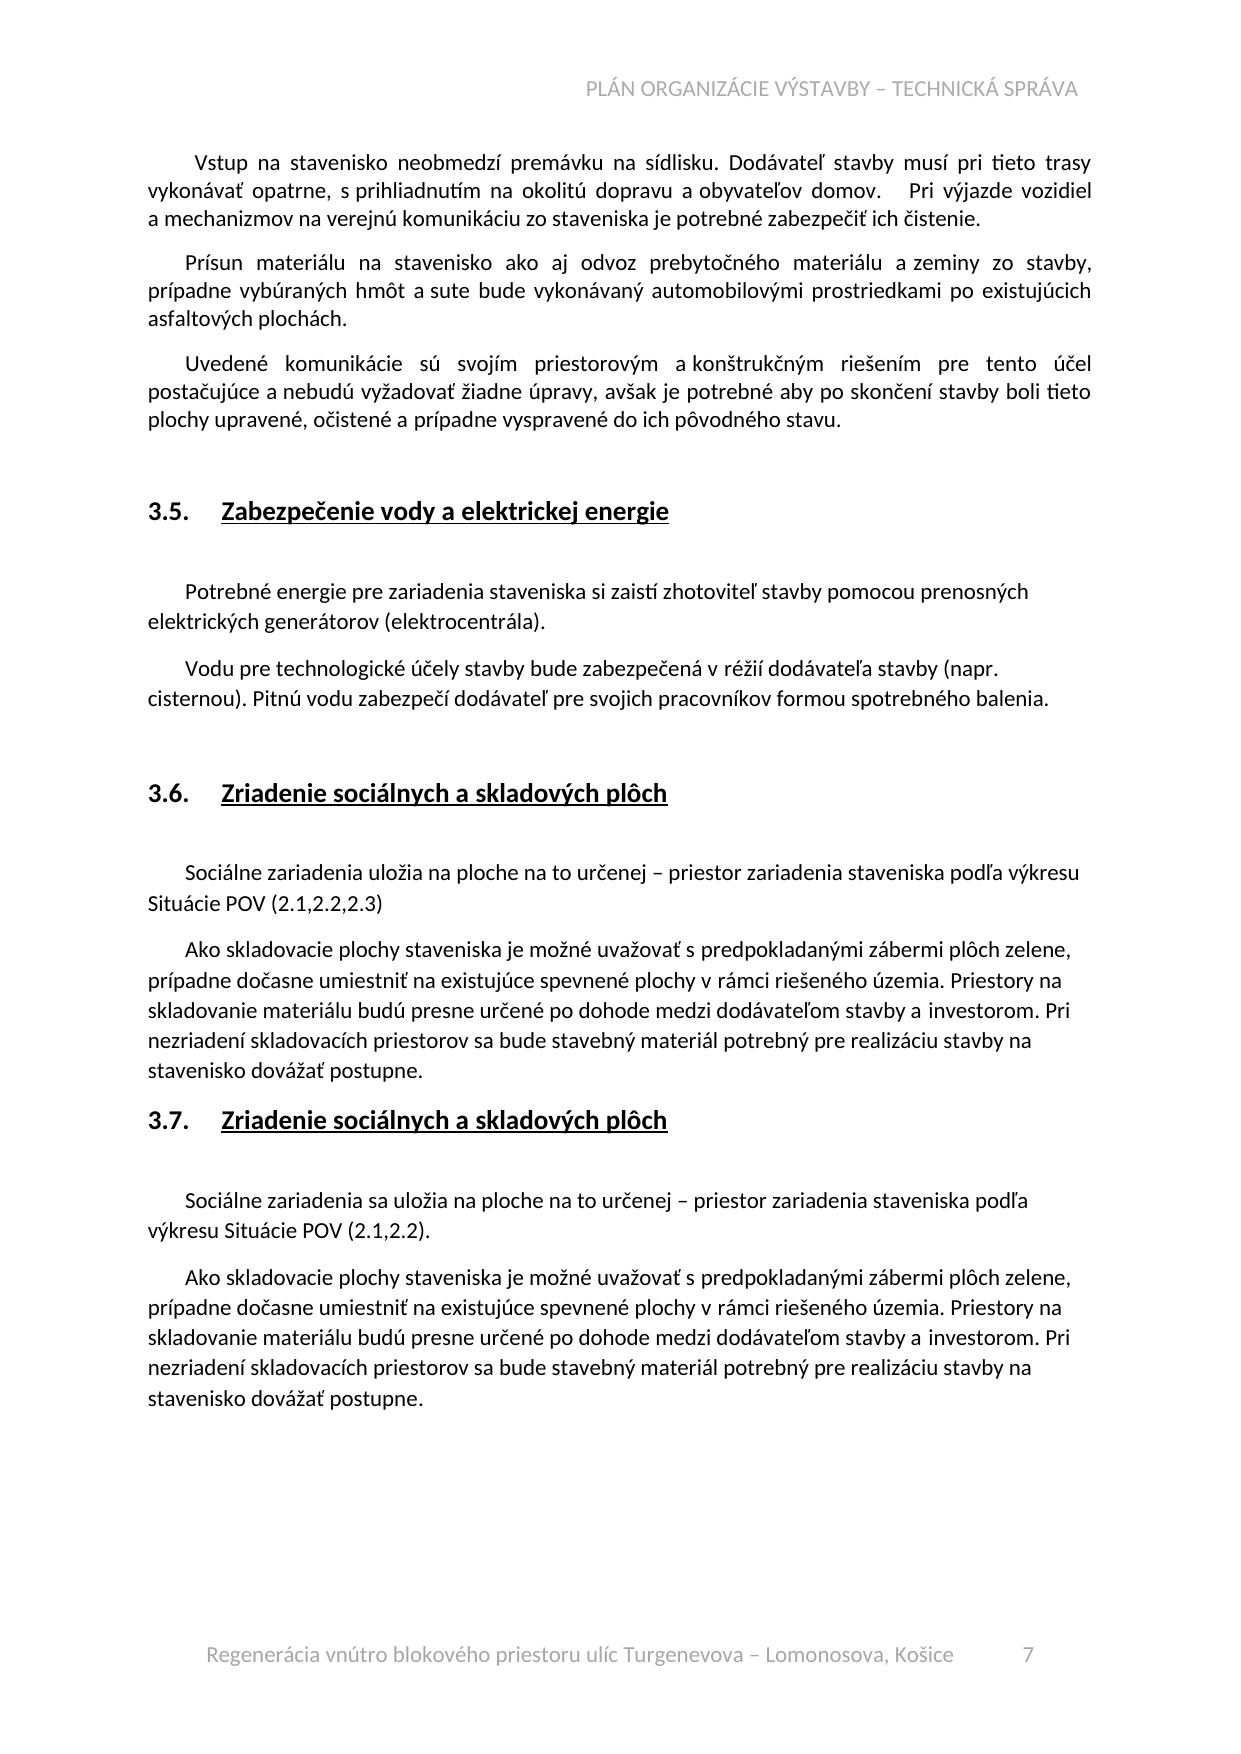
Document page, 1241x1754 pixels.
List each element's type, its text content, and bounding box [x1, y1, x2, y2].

subtitle Zriadenie sociálnych a skladových plôch [148, 1103, 1092, 1136]
text Ako skladovacie plochy staveniska je možné uvažovať s predpokladanými zábermi plôch zelene, prípadne dočasne umiestniť na existujúce spevnené plochy v rámci riešeného územia. Priestory na skladovanie materiálu budú presne určené po dohode medzi dodávateľom stavby a investorom. Pri nezriadení skladovacích priestorov sa bude stavebný materiál potrebný pre realizáciu stavby na stavenisko dovážať postupne. [148, 936, 1092, 1084]
text Potrebné energie pre zariadenia staveniska si zaistí zhotoviteľ stavby pomocou prenosných elektrických generátorov (elektrocentrála). [148, 577, 1092, 635]
text Vodu pre technologické účely stavby bude zabezpečená v réžií dodávateľa stavby (napr. cisternou). Pitnú vodu zabezpečí dodávateľ pre svojich pracovníkov formou spotrebného balenia. [148, 654, 1092, 712]
text Uvedené komunikácie sú svojím priestorovým a konštrukčným riešením pre tento účel postačujúce a nebudú vyžadovať žiadne úpravy, avšak je potrebné aby po skončení stavby boli tieto plochy upravené, očistené a prípadne vyspravené do ich pôvodného stavu. [148, 349, 1092, 433]
text Sociálne zariadenia uložia na ploche na to určenej – priestor zariadenia staveniska podľa výkresu Situácie POV (2.1,2.2,2.3) [148, 858, 1092, 917]
text Ako skladovacie plochy staveniska je možné uvažovať s predpokladanými zábermi plôch zelene, prípadne dočasne umiestniť na existujúce spevnené plochy v rámci riešeného územia. Priestory na skladovanie materiálu budú presne určené po dohode medzi dodávateľom stavby a investorom. Pri nezriadení skladovacích priestorov sa bude stavebný materiál potrebný pre realizáciu stavby na stavenisko dovážať postupne. [148, 1263, 1092, 1412]
text Sociálne zariadenia sa uložia na ploche na to určenej – priestor zariadenia staveniska podľa výkresu Situácie POV (2.1,2.2). [148, 1186, 1092, 1244]
text Vstup na stavenisko neobmedzí premávku na sídlisku. Dodávateľ stavby musí pri tieto trasy vykonávať opatrne, s prihliadnutím na okolitú dopravu a obyvateľov domov. Pri výjazde vozidiel a mechanizmov na verejnú komunikáciu zo staveniska je potrebné zabezpečiť ich čistenie. [148, 148, 1092, 232]
text Prísun materiálu na stavenisko ako aj odvoz prebytočného materiálu a zeminy zo stavby, prípadne vybúraných hmôt a sute bude vykonávaný automobilovými prostriedkami po existujúcich asfaltových plochách. [148, 248, 1092, 332]
subtitle Zriadenie sociálnych a skladových plôch [148, 776, 1092, 809]
subtitle Zabezpečenie vody a elektrickej energie [148, 494, 1092, 528]
